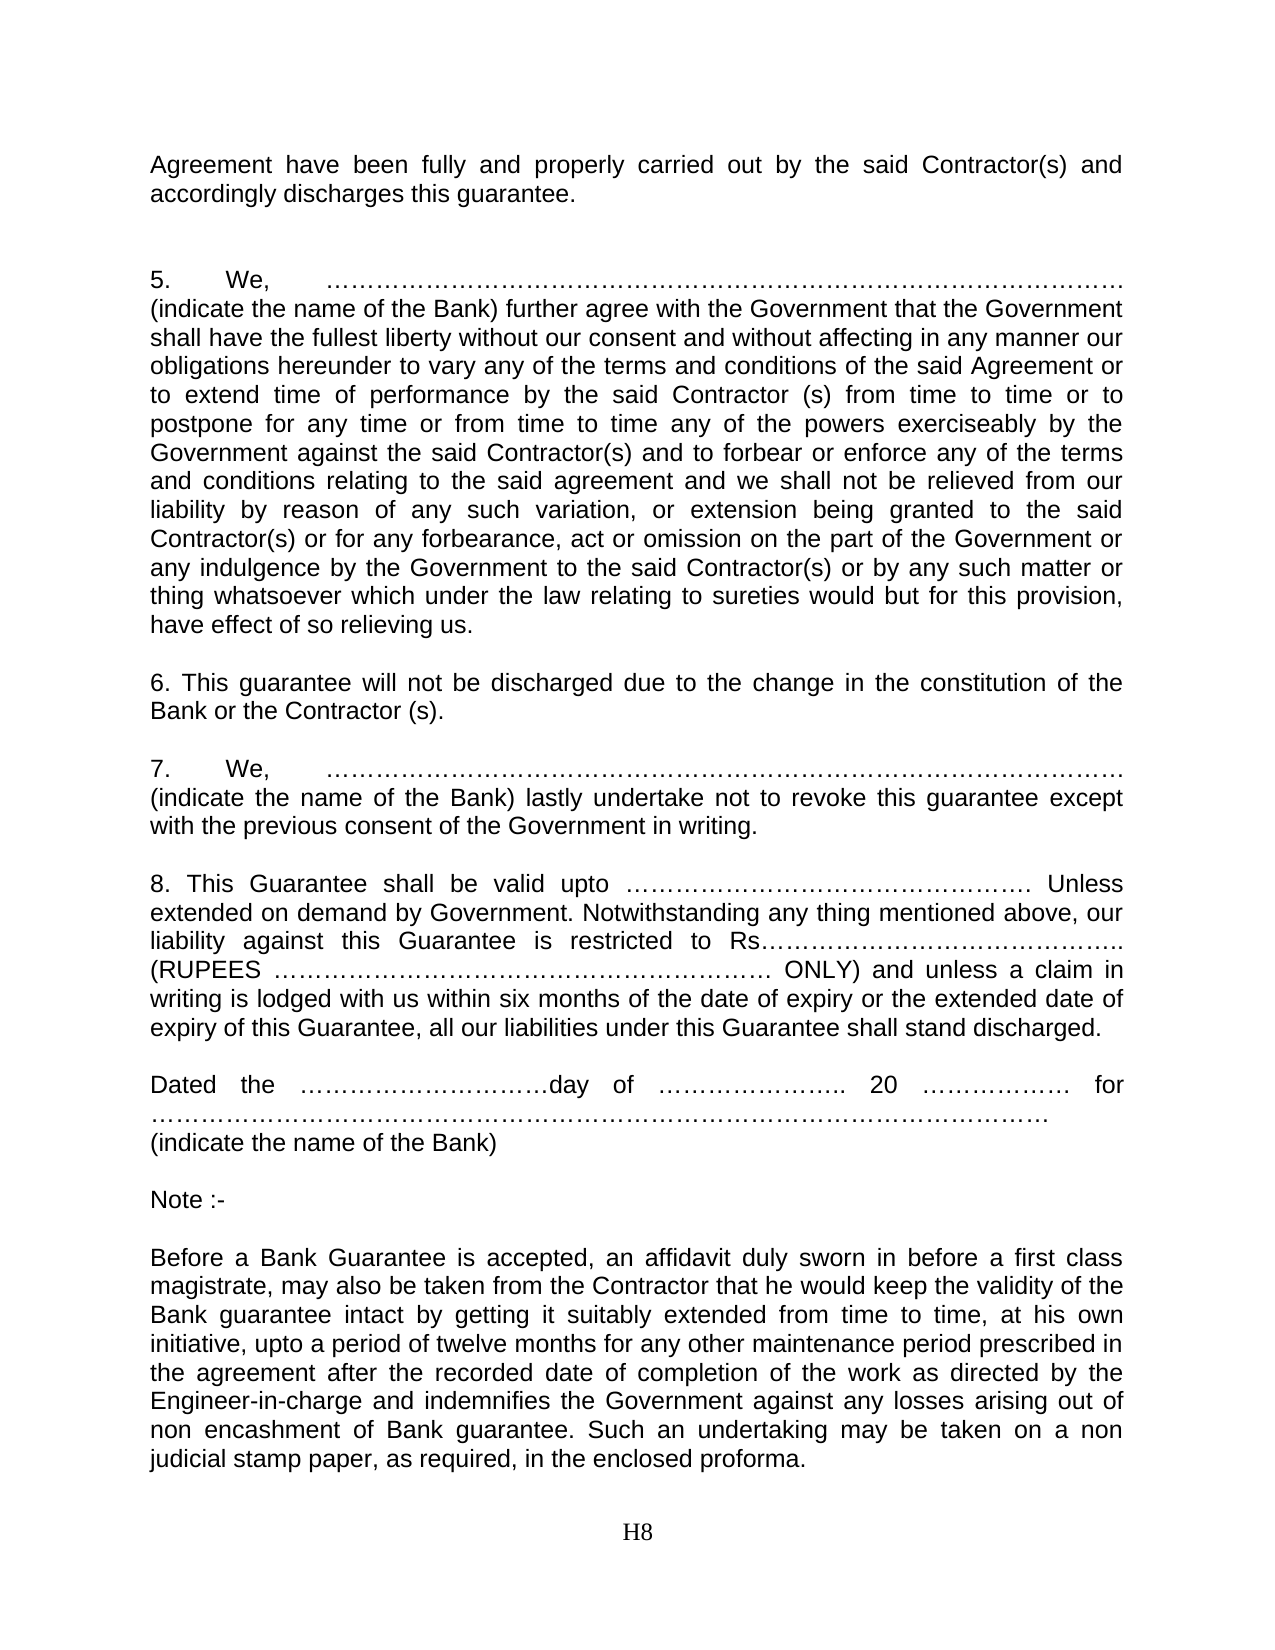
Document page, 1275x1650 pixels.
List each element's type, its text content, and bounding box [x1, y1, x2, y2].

text 5. We, …………………………………………………………………………………… (indicate the name of the Bank) further agree with the Government that the Government shall have the fullest liberty without our consent and without affecting in any manner our obligations hereunder to vary any of the terms and conditions of the said Agreement or to extend time of performance by the said Contractor (s) from time to time or to postpone for any time or from time to time any of the powers exerciseably by the Government against the said Contractor(s) and to forbear or enforce any of the terms and conditions relating to the said agreement and we shall not be relieved from our liability by reason of any such variation, or extension being granted to the said Contractor(s) or for any forbearance, act or omission on the part of the Government or any indulgence by the Government to the said Contractor(s) or by any such matter or thing whatsoever which under the law relating to sureties would but for this provision, have effect of so relieving us. [150, 265, 1125, 639]
text Note :- [150, 1185, 1125, 1214]
text Dated the …………………………day of ………………….. 20 ……………… for ……………………………………………………………………………………………… [150, 1070, 1125, 1127]
text Before a Bank Guarantee is accepted, an affidavit duly sworn in before a first class magistrate, may also be taken from the Contractor that he would keep the validity of the Bank guarantee intact by getting it suitably extended from time to time, at his own initiative, upto a period of twelve months for any other maintenance period prescribed in the agreement after the recorded date of completion of the work as directed by the Engineer-in-charge and indemnifies the Government against any losses arising out of non encashment of Bank guarantee. Such an undertaking may be taken on a non judicial stamp paper, as required, in the enclosed proforma. [150, 1242, 1125, 1472]
text Agreement have been fully and properly carried out by the said Contractor(s) and accordingly discharges this guarantee. [150, 150, 1125, 207]
text 6. This guarantee will not be discharged due to the change in the constitution of the Bank or the Contractor (s). [150, 667, 1125, 725]
text 7. We, …………………………………………………………………………………… (indicate the name of the Bank) lastly undertake not to revoke this guarantee except with the previous consent of the Government in writing. [150, 754, 1125, 840]
text 8. This Guarantee shall be valid upto …………………………………………. Unless extended on demand by Government. Notwithstanding any thing mentioned above, our liability against this Guarantee is restricted to Rs…………………………………….. (RUPEES …………………………………………………… ONLY) and unless a claim in writing is lodged with us within six months of the date of expiry or the extended date of expiry of this Guarantee, all our liabilities under this Guarantee shall stand discharged. [150, 869, 1125, 1041]
text (indicate the name of the Bank) [150, 1127, 1125, 1156]
